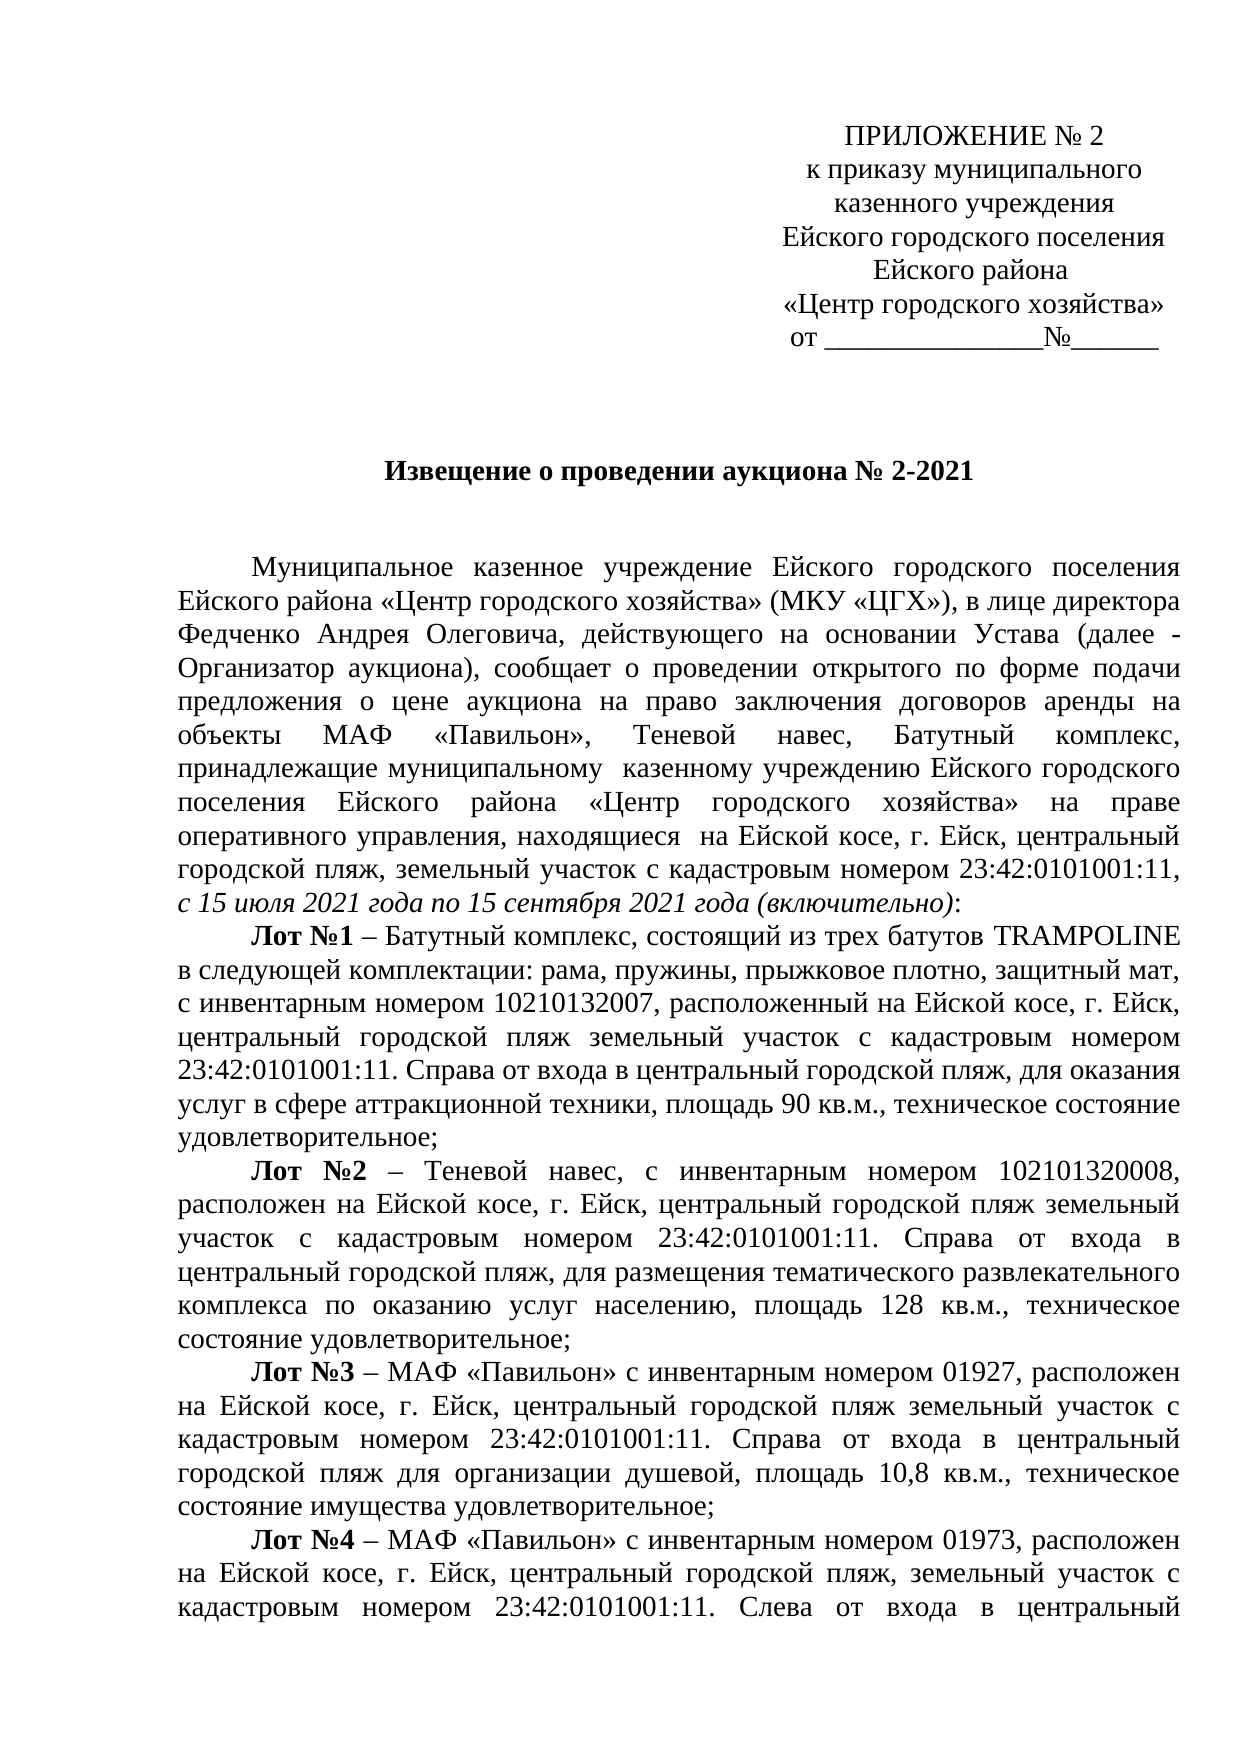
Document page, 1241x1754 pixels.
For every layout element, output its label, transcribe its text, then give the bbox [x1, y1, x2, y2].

text Лот №3 – МАФ «Павильон» с инвентарным номером 01927, расположен на Ейской косе, г. Ейск, центральный городской пляж земельный участок с кадастровым номером 23:42:0101001:11. Справа от входа в центральный городской пляж для организации душевой, площадь 10,8 кв.м., техническое состояние имущества удовлетворительное; [177, 1354, 1181, 1522]
text Ейского городского поселения [693, 219, 1181, 252]
text Извещение о проведении аукциона № 2-2021 [177, 453, 1181, 487]
text Лот №2 – Теневой навес, с инвентарным номером 102101320008, расположен на Ейской косе, г. Ейск, центральный городской пляж земельный участок с кадастровым номером 23:42:0101001:11. Справа от входа в центральный городской пляж, для размещения тематического развлекательного комплекса по оказанию услуг населению, площадь 128 кв.м., техническое состояние удовлетворительное; [177, 1153, 1181, 1354]
text казенного учреждения [693, 185, 1181, 219]
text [177, 1522, 1181, 1623]
text Ейского района «Центр городского хозяйства» [693, 252, 1181, 319]
text ПРИЛОЖЕНИЕ № 2 [693, 118, 1181, 152]
text к приказу муниципального [693, 152, 1181, 185]
text Муниципальное казенное учреждение Ейского городского поселения Ейского района «Центр городского хозяйства» (МКУ «ЦГХ»), в лице директора Федченко Андрея Олеговича, действующего на основании Устава (далее - Организатор аукциона), сообщает о проведении открытого по форме подачи предложения о цене аукциона на право заключения договоров аренды на объекты МАФ «Павильон», Теневой навес, Батутный комплекс, принадлежащие муниципальному казенному учреждению Ейского городского поселения Ейского района «Центр городского хозяйства» на праве оперативного управления, находящиеся на Ейской косе, г. Ейск, центральный городской пляж, земельный участок с кадастровым номером 23:42:0101001:11, с 15 июля 2021 года по 15 сентября 2021 года (включительно): [177, 549, 1181, 918]
text от _______________№______ [693, 319, 1181, 353]
text Лот №1 – Батутный комплекс, состоящий из трех батутов TRAMPOLINE в следующей комплектации: рама, пружины, прыжковое плотно, защитный мат, с инвентарным номером 10210132007, расположенный на Ейской косе, г. Ейск, центральный городской пляж земельный участок с кадастровым номером 23:42:0101001:11. Справа от входа в центральный городской пляж, для оказания услуг в сфере аттракционной техники, площадь 90 кв.м., техническое состояние удовлетворительное; [177, 918, 1181, 1153]
